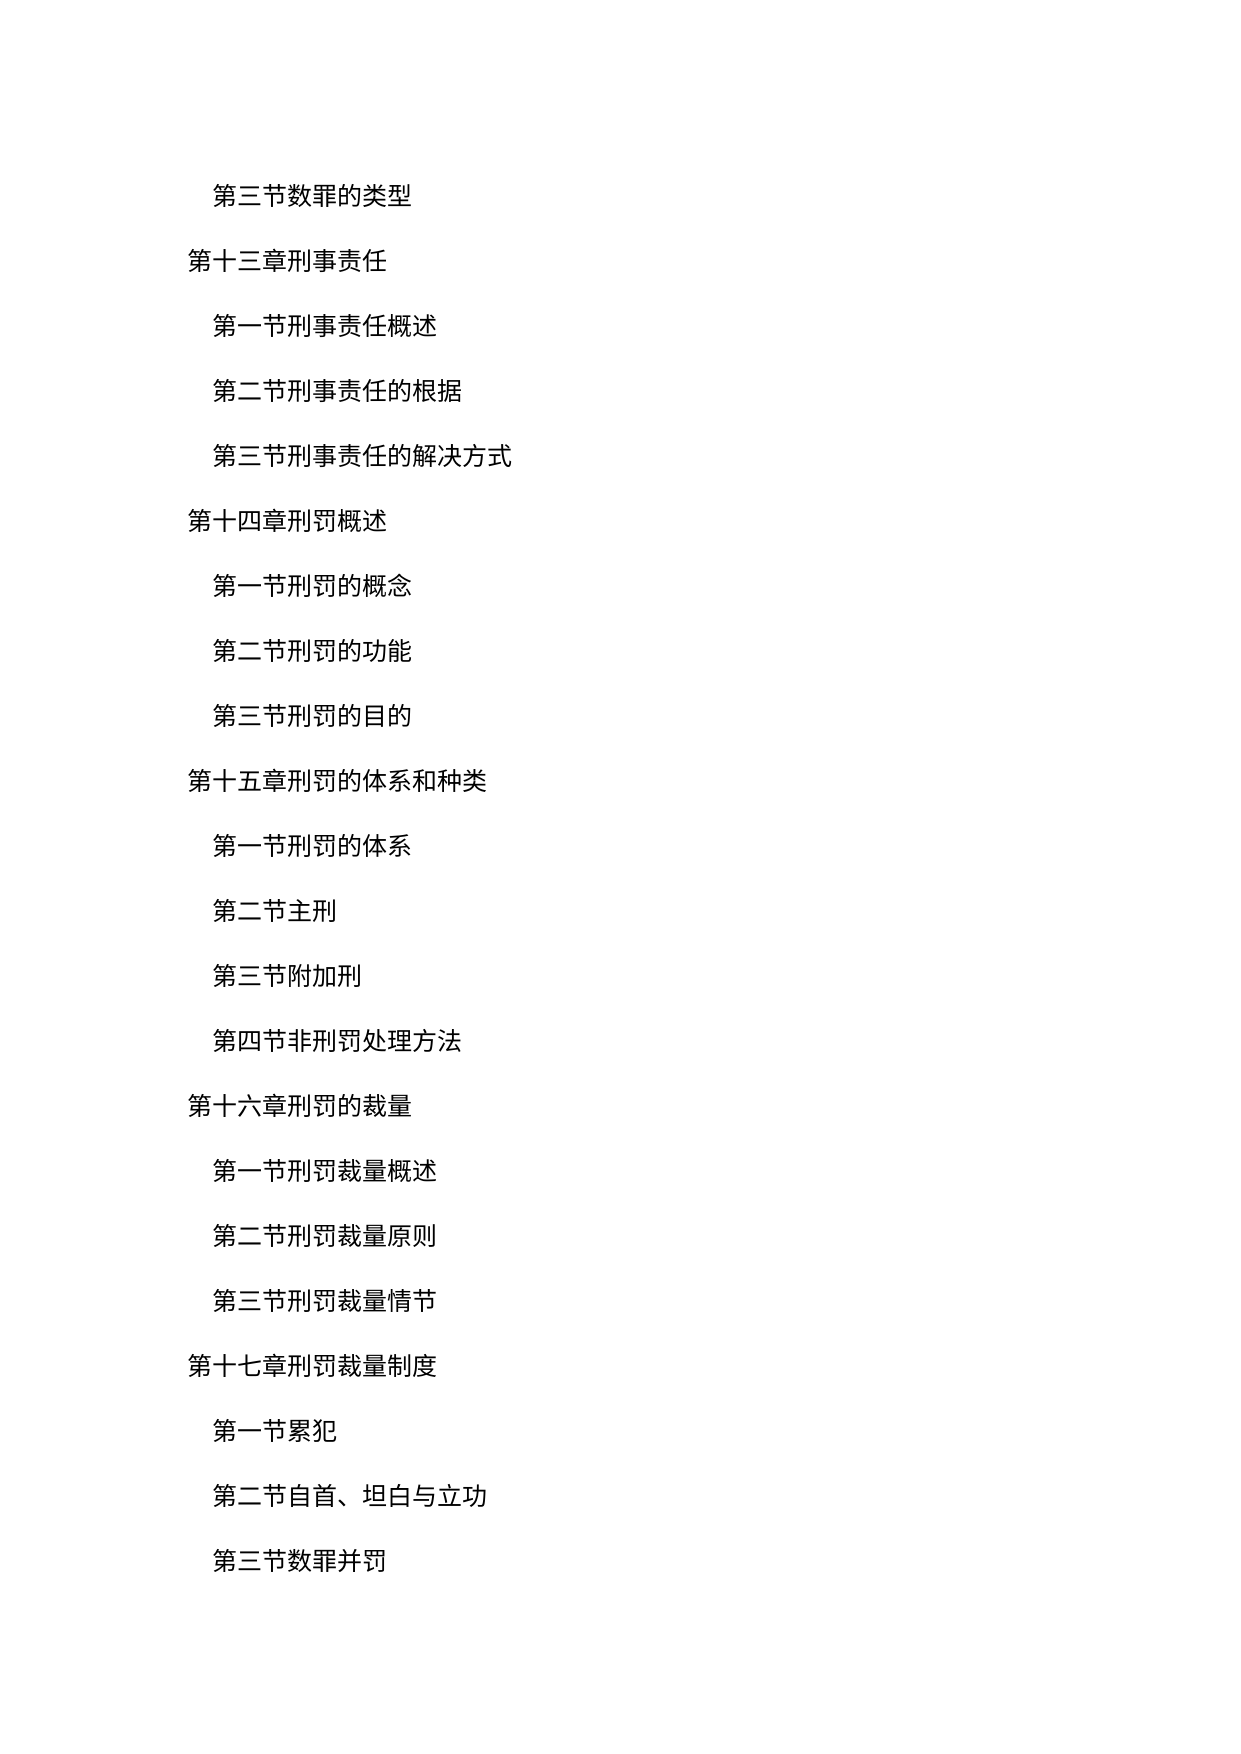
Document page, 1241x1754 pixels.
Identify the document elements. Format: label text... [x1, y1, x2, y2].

text 第三节刑事责任的解决方式 [187, 422, 1053, 487]
text 第二节主刑 [187, 877, 1053, 942]
text 第十三章刑事责任 [187, 227, 1053, 292]
text 第一节刑罚裁量概述 [187, 1137, 1053, 1202]
text 第十七章刑罚裁量制度 [187, 1332, 1053, 1397]
text 第十五章刑罚的体系和种类 [187, 747, 1053, 812]
text 第十四章刑罚概述 [187, 487, 1053, 552]
text 第二节刑罚裁量原则 [187, 1202, 1053, 1267]
text 第一节刑罚的体系 [187, 812, 1053, 877]
text 第三节刑罚的目的 [187, 682, 1053, 747]
text 第三节附加刑 [187, 942, 1053, 1007]
text 第一节刑事责任概述 [187, 292, 1053, 357]
text 第三节数罪并罚 [187, 1527, 1053, 1592]
text 第二节刑罚的功能 [187, 617, 1053, 682]
text 第一节累犯 [187, 1397, 1053, 1462]
text 第二节自首、坦白与立功 [187, 1462, 1053, 1527]
text 第四节非刑罚处理方法 [187, 1007, 1053, 1072]
text 第三节刑罚裁量情节 [187, 1267, 1053, 1332]
text 第一节刑罚的概念 [187, 552, 1053, 617]
text 第三节数罪的类型 [187, 162, 1053, 227]
text 第二节刑事责任的根据 [187, 357, 1053, 422]
text 第十六章刑罚的裁量 [187, 1072, 1053, 1137]
